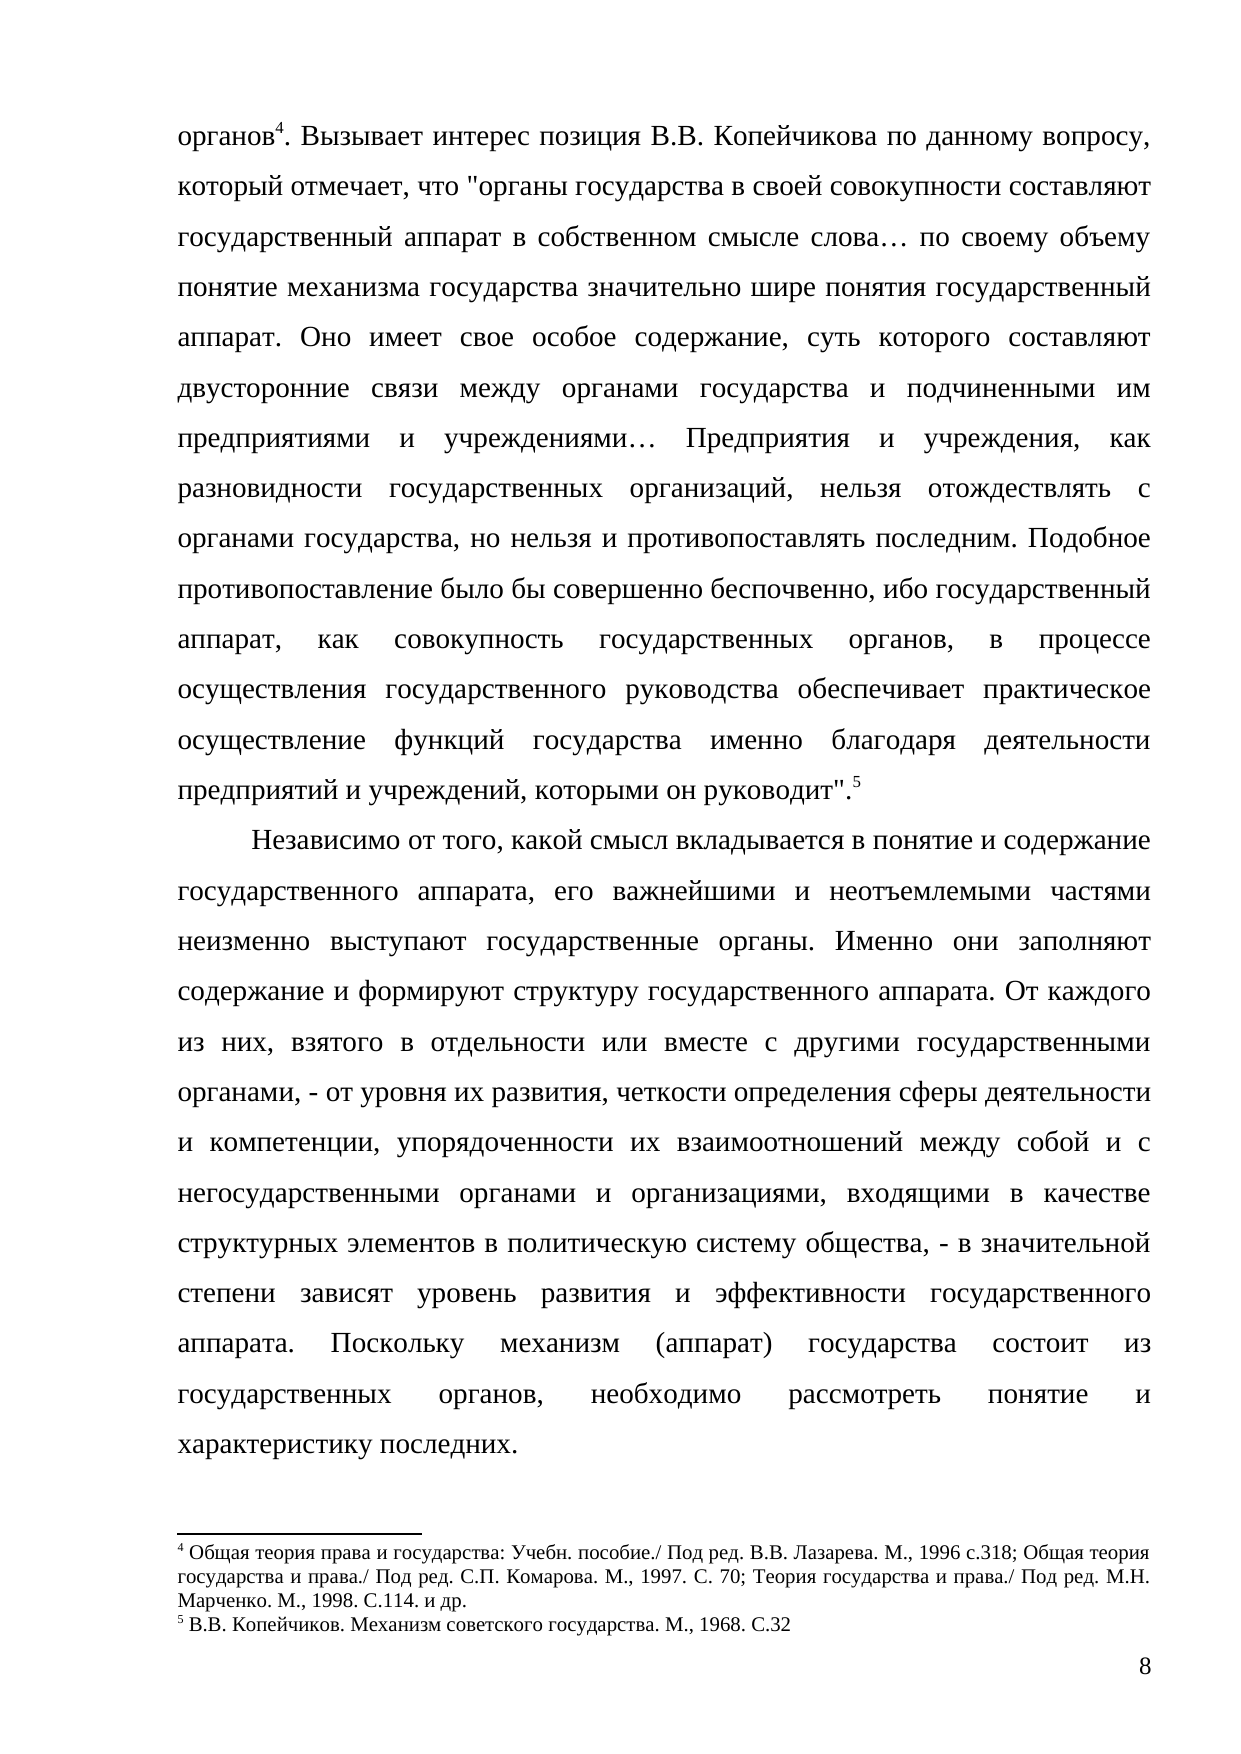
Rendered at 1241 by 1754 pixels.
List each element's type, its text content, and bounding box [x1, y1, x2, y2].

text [177, 118, 1152, 806]
text Независимо от того, какой смысл вкладывается в понятие и содержание государственного аппарата, его важнейшими и неотъемлемыми частями неизменно выступают государственные органы. Именно они заполняют содержание и формируют структуру государственного аппарата. От каждого из них, взятого в отдельности или вместе с другими государственными органами, - от уровня их развития, четкости определения сферы деятельности и компетенции, упорядоченности их взаимоотношений между собой и с негосударственными органами и организациями, входящими в качестве структурных элементов в политическую систему общества, - в значительной степени зависят уровень развития и эффективности государственного аппарата. Поскольку механизм (аппарат) государства состоит из государственных органов, необходимо рассмотреть понятие и характеристику последних. [177, 822, 1152, 1460]
